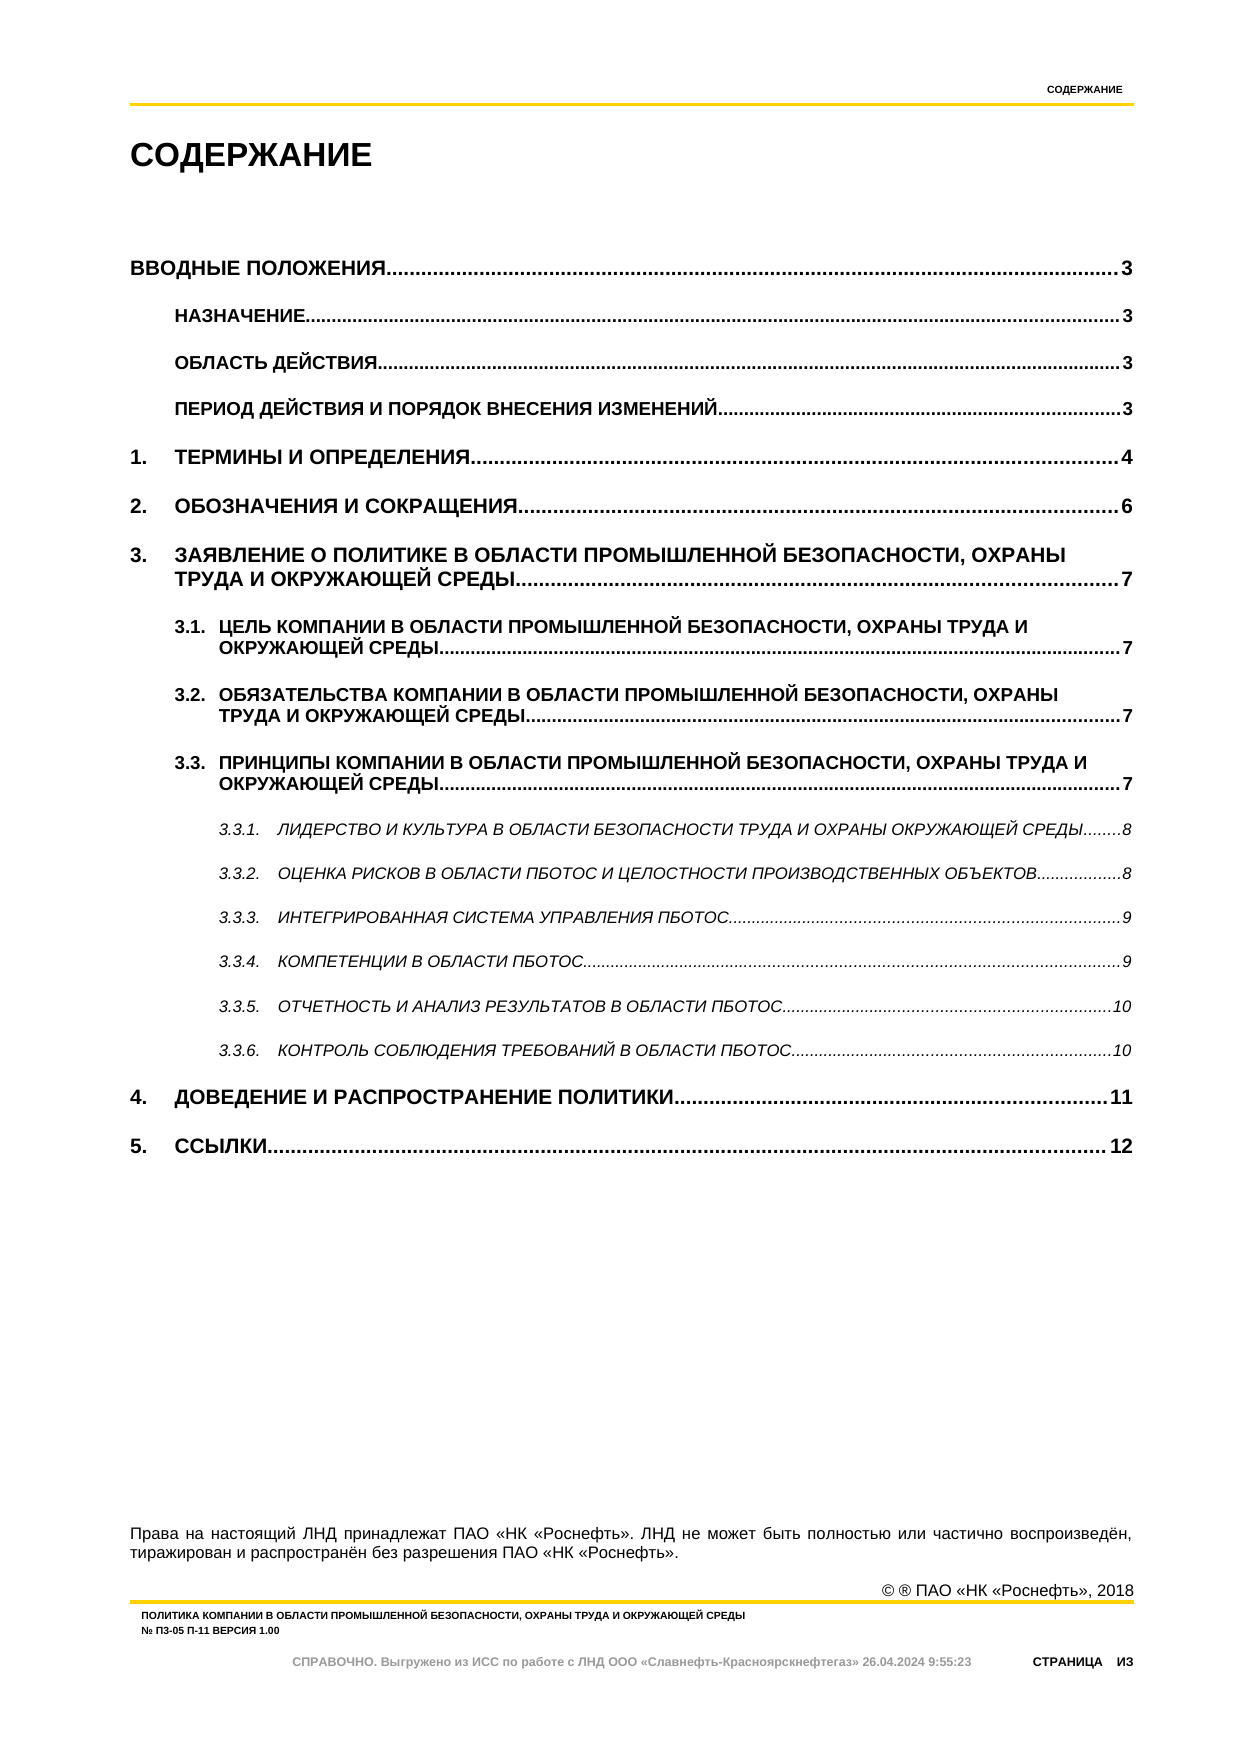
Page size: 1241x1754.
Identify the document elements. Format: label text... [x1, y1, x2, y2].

text 3.3.2. ОЦЕНКА РИСКОВ В ОБЛАСТИ ПБОТОС И ЦЕЛОСТНОСТИ ПРОИЗВОДСТВЕННЫХ ОБЪЕКТОВ 8 [218, 864, 1134, 883]
text 3.3. ПРИНЦИПЫ КОМПАНИИ В ОБЛАСТИ ПРОМЫШЛЕННОЙ БЕЗОПАСНОСТИ, ОХРАНЫ ТРУДА И ОКРУЖАЮЩЕЙ СРЕДЫ 7 [174, 752, 1134, 795]
text 3.2. ОБЯЗАТЕЛЬСТВА КОМПАНИИ В ОБЛАСТИ ПРОМЫШЛЕННОЙ БЕЗОПАСНОСТИ, ОХРАНЫ ТРУДА И ОКРУЖАЮЩЕЙ СРЕДЫ 7 [174, 683, 1134, 727]
text 4. ДОВЕДЕНИЕ И РАСПРОСТРАНЕНИЕ ПОЛИТИКИ 11 [130, 1085, 1134, 1109]
text 3.3.5. ОТЧЕТНОСТЬ И АНАЛИЗ РЕЗУЛЬТАТОВ В ОБЛАСТИ ПБОТОС 10 [218, 996, 1134, 1016]
text 3. ЗАЯВЛЕНИЕ О ПОЛИТИКЕ В ОБЛАСТИ ПРОМЫШЛЕННОЙ БЕЗОПАСНОСТИ, ОХРАНЫ ТРУДА И ОКРУЖАЮЩЕЙ СРЕДЫ 7 [130, 542, 1134, 590]
text 3.3.6. КОНТРОЛЬ СОБЛЮДЕНИЯ ТРЕБОВАНИЙ В ОБЛАСТИ ПБОТОС 10 [218, 1041, 1134, 1060]
text 3.1. ЦЕЛЬ КОМПАНИИ В ОБЛАСТИ ПРОМЫШЛЕННОЙ БЕЗОПАСНОСТИ, ОХРАНЫ ТРУДА И ОКРУЖАЮЩЕЙ СРЕДЫ 7 [174, 615, 1134, 658]
text 2. ОБОЗНАЧЕНИЯ И СОКРАЩЕНИЯ 6 [130, 493, 1134, 517]
text СОДЕРЖАНИЕ [130, 135, 1134, 173]
text 3.3.4. КОМПЕТЕНЦИИ В ОБЛАСТИ ПБОТОС 9 [218, 952, 1134, 971]
text ПЕРИОД ДЕЙСТВИЯ И ПОРЯДОК ВНЕСЕНИЯ ИЗМЕНЕНИЙ 3 [174, 398, 1134, 419]
text НАЗНАЧЕНИЕ 3 [174, 305, 1134, 326]
text 3.3.1. ЛИДЕРСТВО И КУЛЬТУРА В ОБЛАСТИ БЕЗОПАСНОСТИ ТРУДА И ОХРАНЫ ОКРУЖАЮЩЕЙ СРЕДЫ 8 [218, 820, 1134, 839]
text 3.3.3. ИНТЕГРИРОВАННАЯ СИСТЕМА УПРАВЛЕНИЯ ПБОТОС 9 [218, 908, 1134, 927]
text 5. ССЫЛКИ 12 [130, 1134, 1134, 1158]
text ВВОДНЫЕ ПОЛОЖЕНИЯ 3 [130, 256, 1134, 280]
text 1. ТЕРМИНЫ И ОПРЕДЕЛЕНИЯ 4 [130, 444, 1134, 468]
text ОБЛАСТЬ ДЕЙСТВИЯ 3 [174, 351, 1134, 373]
